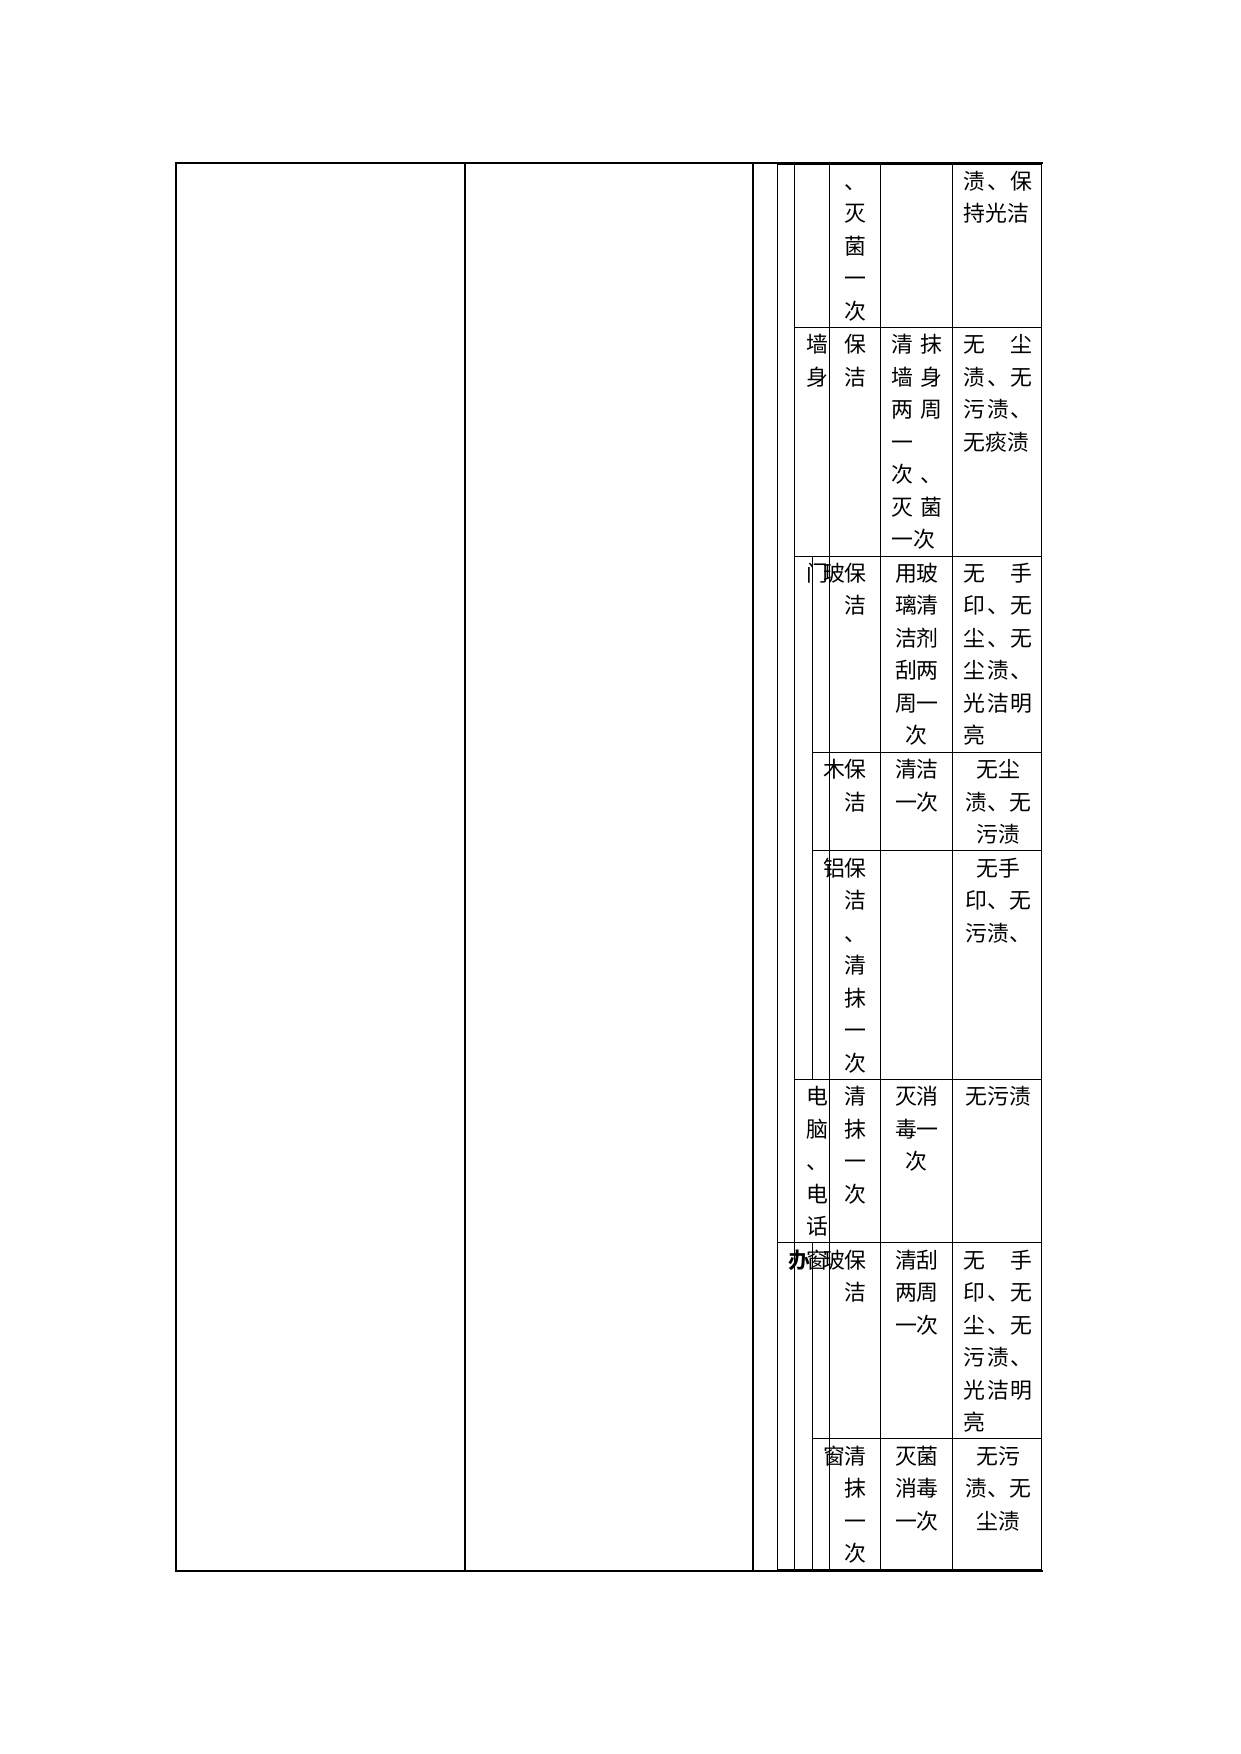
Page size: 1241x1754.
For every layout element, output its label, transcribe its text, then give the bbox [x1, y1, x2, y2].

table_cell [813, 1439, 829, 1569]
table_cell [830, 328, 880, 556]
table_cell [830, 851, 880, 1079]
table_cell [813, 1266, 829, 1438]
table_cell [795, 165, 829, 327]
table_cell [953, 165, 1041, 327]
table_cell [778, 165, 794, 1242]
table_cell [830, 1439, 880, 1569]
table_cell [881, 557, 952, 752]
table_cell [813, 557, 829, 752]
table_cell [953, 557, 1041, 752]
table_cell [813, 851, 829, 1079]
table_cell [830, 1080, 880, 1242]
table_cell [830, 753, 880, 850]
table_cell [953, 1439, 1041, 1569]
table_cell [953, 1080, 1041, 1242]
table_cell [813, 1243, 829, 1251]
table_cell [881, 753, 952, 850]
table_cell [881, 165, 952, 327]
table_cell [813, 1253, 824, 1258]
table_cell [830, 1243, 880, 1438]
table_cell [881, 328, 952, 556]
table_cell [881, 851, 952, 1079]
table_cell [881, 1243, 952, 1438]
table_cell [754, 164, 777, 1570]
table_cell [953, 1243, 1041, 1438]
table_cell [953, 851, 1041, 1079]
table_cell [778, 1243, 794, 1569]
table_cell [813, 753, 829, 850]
table_cell [466, 164, 752, 1570]
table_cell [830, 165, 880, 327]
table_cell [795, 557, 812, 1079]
table_cell 7 [177, 164, 464, 1570]
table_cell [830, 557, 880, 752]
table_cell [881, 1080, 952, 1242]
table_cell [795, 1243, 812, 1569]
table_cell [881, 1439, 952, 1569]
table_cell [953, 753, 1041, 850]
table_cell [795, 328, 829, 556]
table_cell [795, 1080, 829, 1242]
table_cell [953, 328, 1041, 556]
